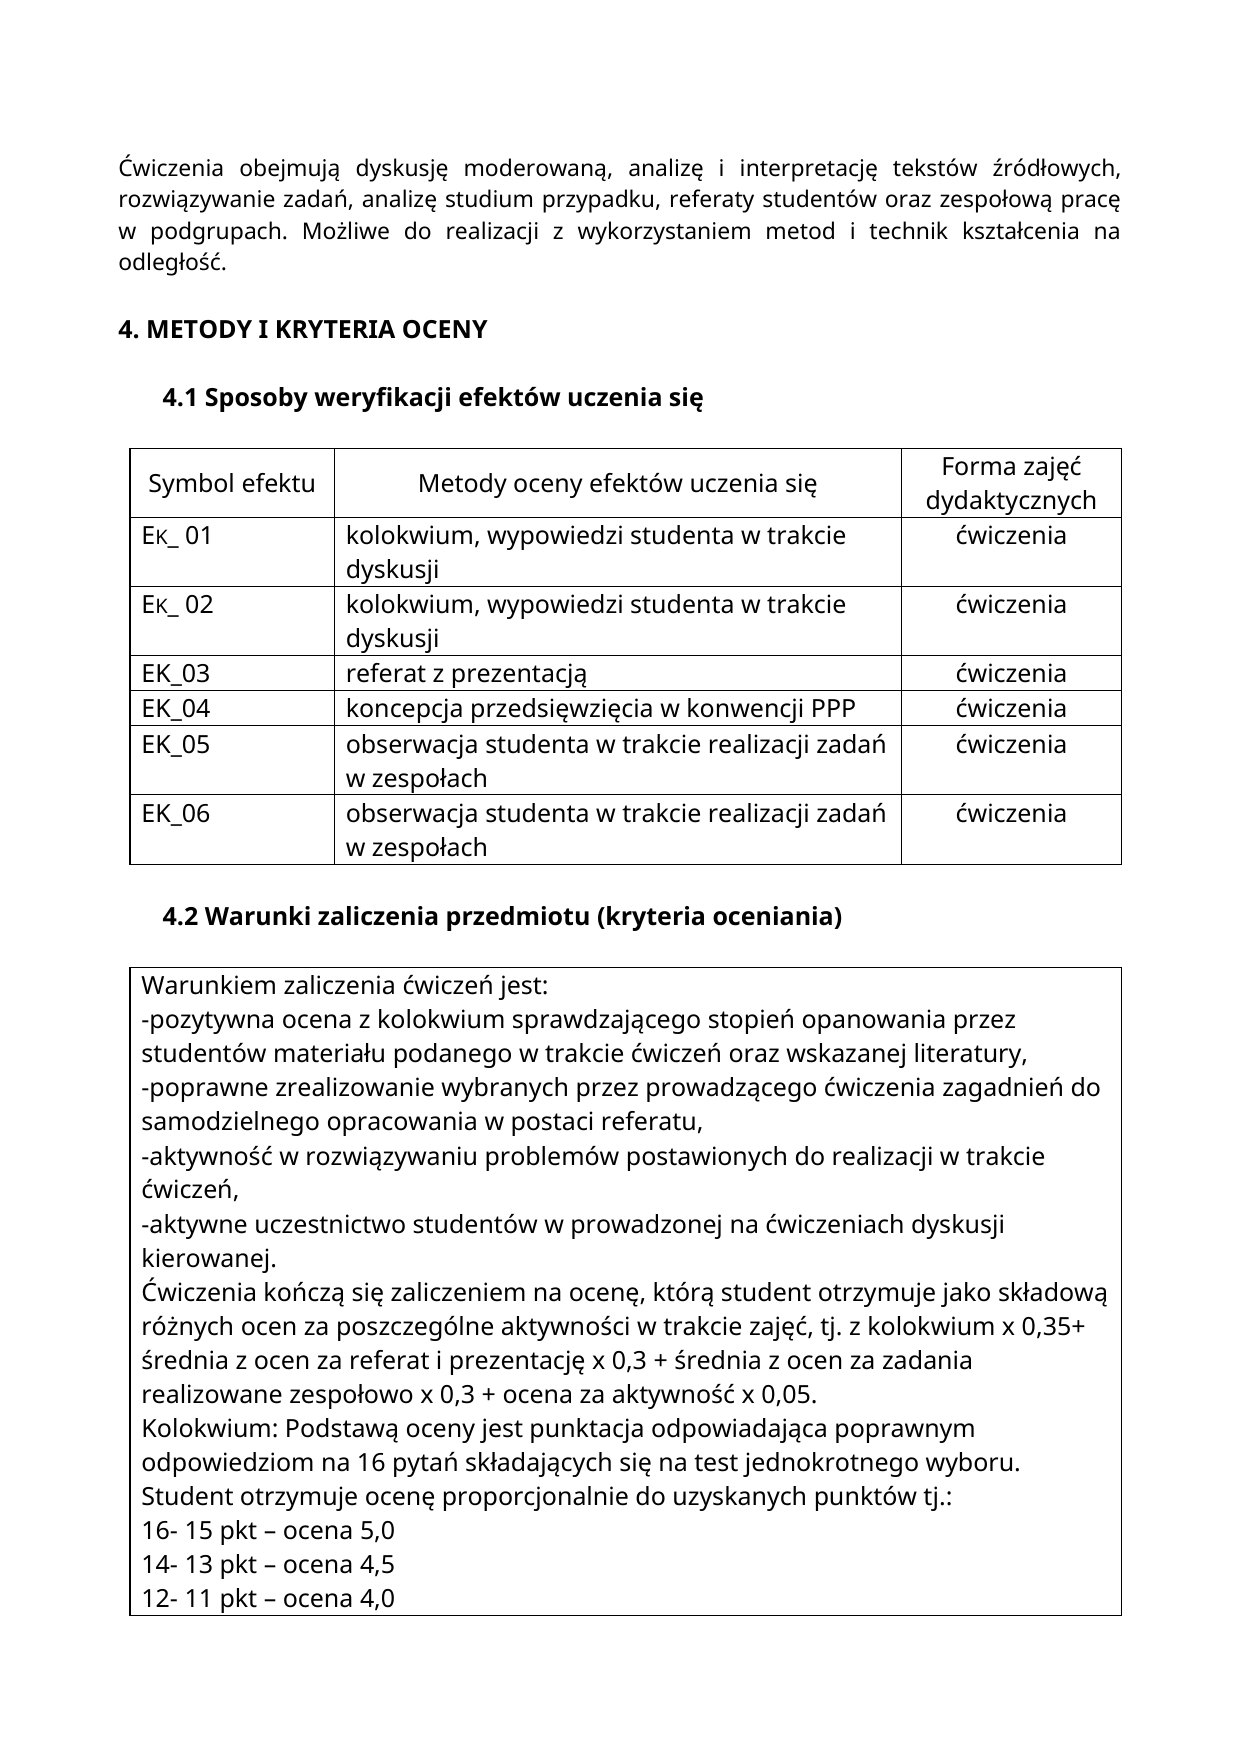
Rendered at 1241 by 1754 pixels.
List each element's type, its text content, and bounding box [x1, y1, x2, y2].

table_cell ćwiczenia [902, 691, 1121, 725]
table_header Symbol efektu [131, 449, 334, 517]
table_header Forma zajęć dydaktycznych [902, 449, 1121, 517]
table_cell ćwiczenia [902, 726, 1121, 794]
text Ćwiczenia obejmują dyskusję moderowaną, analizę i interpretację tekstów źródłowych, rozwiązywanie zadań, analizę studium przypadku, referaty studentów oraz zespołową pracę w podgrupach. Możliwe do realizacji z wykorzystaniem metod i technik kształcenia na odległość. [118, 152, 1122, 277]
table_cell referat z prezentacją [335, 656, 901, 690]
table_cell ćwiczenia [902, 518, 1121, 586]
text 4. METODY I KRYTERIA OCENY [118, 311, 1122, 345]
table_cell kolokwium, wypowiedzi studenta w trakcie dyskusji [335, 518, 901, 586]
table_cell EK_03 [131, 656, 334, 690]
table_cell ćwiczenia [902, 587, 1121, 655]
table_header Metody oceny efektów uczenia się [335, 449, 901, 517]
table_cell kolokwium, wypowiedzi studenta w trakcie dyskusji [335, 587, 901, 655]
text 4.1 Sposoby weryfikacji efektów uczenia się [162, 379, 1122, 413]
table_cell ćwiczenia [902, 795, 1121, 863]
table_cell EK_05 [131, 726, 334, 794]
table_cell obserwacja studenta w trakcie realizacji zadań w zespołach [335, 795, 901, 863]
table_cell Ek_ 02 [131, 587, 334, 655]
table_cell EK_06 [131, 795, 334, 863]
table_cell EK_04 [131, 691, 334, 725]
table_cell koncepcja przedsięwzięcia w konwencji PPP [335, 691, 901, 725]
table_cell obserwacja studenta w trakcie realizacji zadań w zespołach [335, 726, 901, 794]
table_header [131, 968, 1121, 1615]
table_cell Ek_ 01 [131, 518, 334, 586]
table_cell ćwiczenia [902, 656, 1121, 690]
text 4.2 Warunki zaliczenia przedmiotu (kryteria oceniania) [162, 899, 1122, 933]
